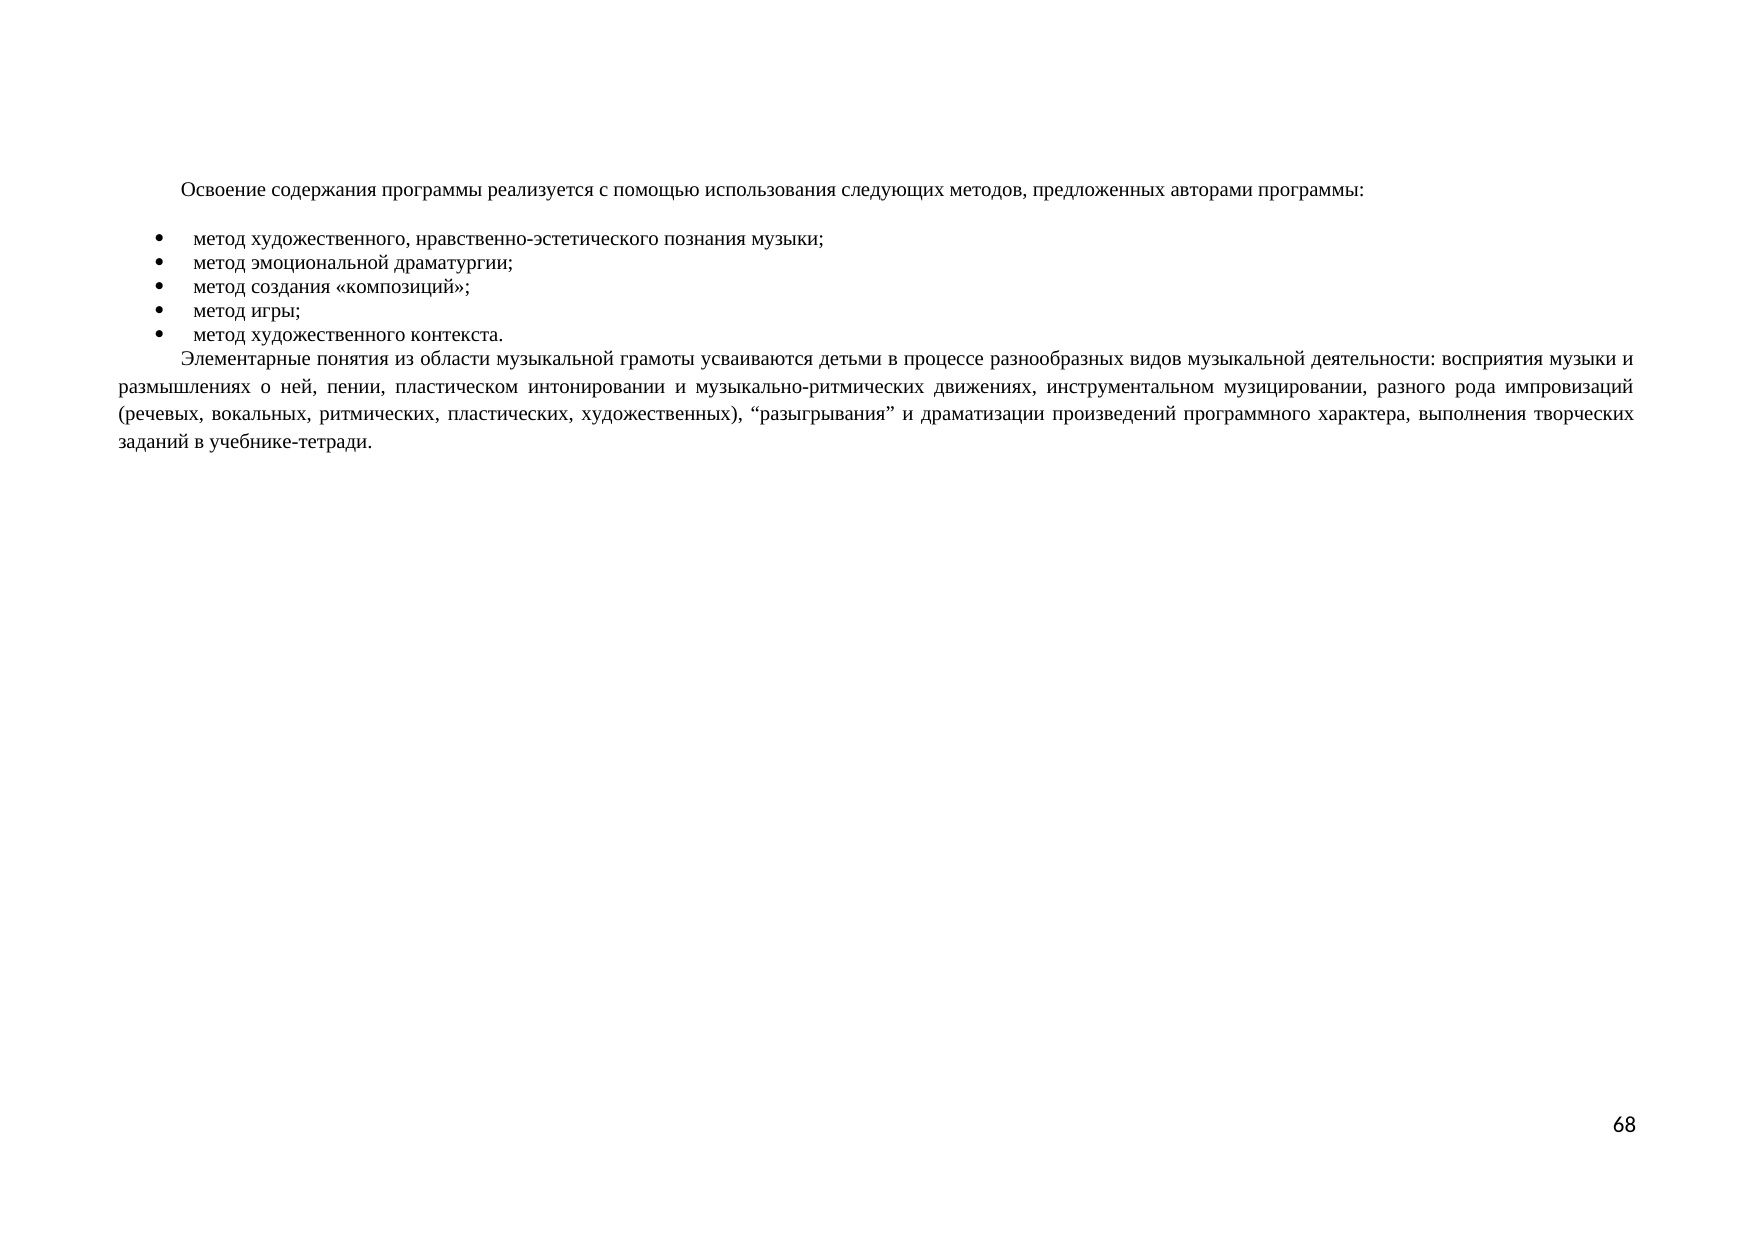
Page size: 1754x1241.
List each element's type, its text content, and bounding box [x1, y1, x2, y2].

list метод художественного, нравственно-эстетического познания музыки; [156, 226, 1636, 250]
text Элементарные понятия из области музыкальной грамоты усваиваются детьми в процессе разнообразных видов музыкальной деятельности: восприятия музыки и размышлениях о ней, пении, пластическом интонировании и музыкально-ритмических движениях, инструментальном музицировании, разного рода импровизаций (речевых, вокальных, ритмических, пластических, художественных), “разыгрывания” и драматизации произведений программного характера, выполнения творческих заданий в учебнике-тетради. [118, 346, 1636, 453]
text Освоение содержания программы реализуется с помощью использования следующих методов, предложенных авторами программы: [118, 177, 1636, 201]
list метод художественного контекста. [156, 322, 1636, 346]
list метод игры; [156, 298, 1636, 322]
list метод создания «композиций»; [156, 274, 1636, 298]
list метод эмоциональной драматургии; [156, 250, 1636, 274]
